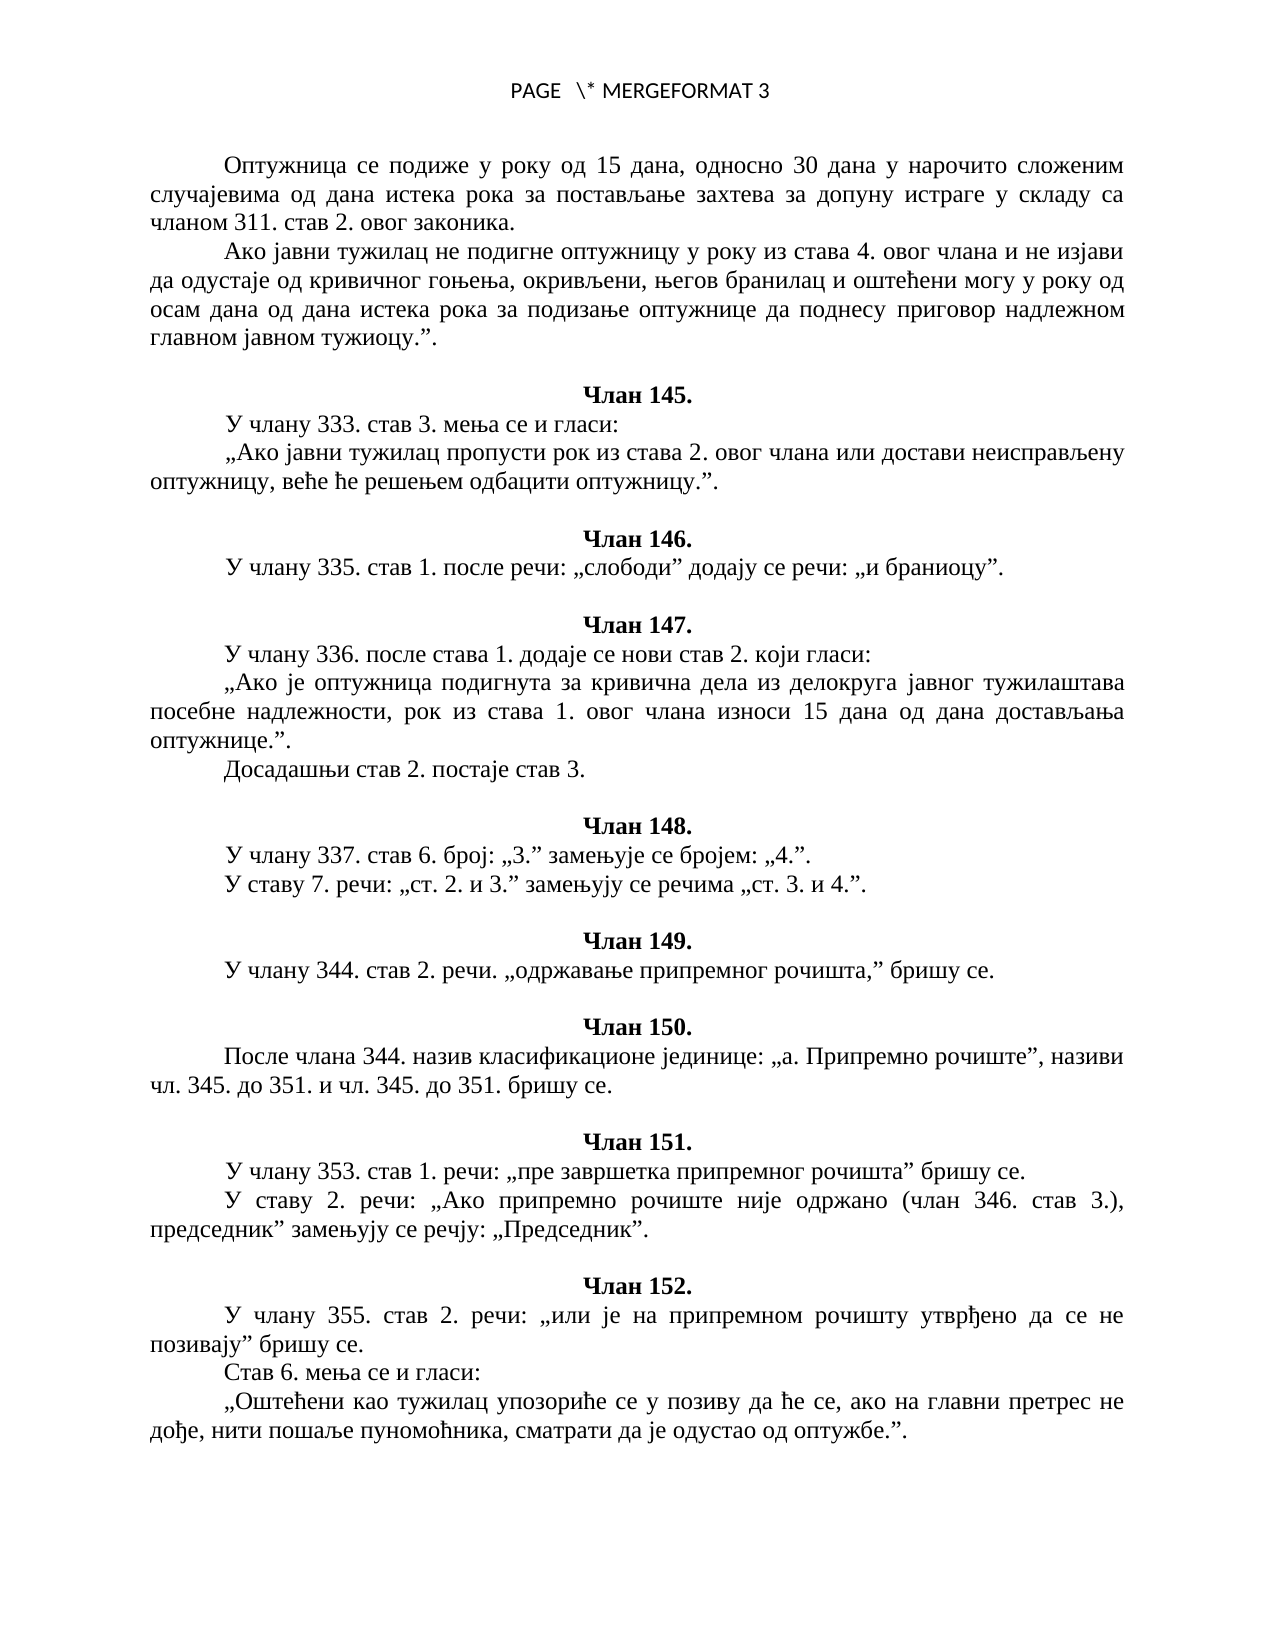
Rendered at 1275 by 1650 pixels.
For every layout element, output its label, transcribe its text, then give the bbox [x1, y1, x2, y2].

text У члану 353. став 1. речи: „пре завршетка припремног рочишта” бришу се. [150, 1156, 1125, 1185]
text Став 6. мења се и гласи: [150, 1357, 1125, 1386]
text Оптужница се подиже у року од 15 дана, односно 30 дана у нарочито сложеним случајевима од дана истека рока за постављање захтева за допуну истраге у складу са чланом 311. став 2. овог законика. [150, 150, 1125, 236]
text Члан 148. [150, 811, 1125, 840]
text У члану 337. став 6. број: „3.” замењује се бројем: „4.”. [150, 840, 1125, 869]
text У члану 333. став 3. мења се и гласи: [150, 409, 1125, 437]
text Члан 147. [150, 610, 1125, 639]
text У члану 355. став 2. речи: „или је на припремном рочишту утврђено да се не позивају” бришу се. [150, 1300, 1125, 1357]
text Члан 149. [150, 926, 1125, 955]
text У члану 344. став 2. речи. „одржавање припремног рочишта,” бришу се. [150, 955, 1125, 984]
text „Ако јавни тужилац пропусти рок из става 2. овог члана или достави неисправљену оптужницу, веће ће решењем одбацити оптужницу.”. [150, 437, 1125, 495]
text Члан 152. [150, 1271, 1125, 1300]
text У ставу 7. речи: „ст. 2. и 3.” замењују се речима „ст. 3. и 4.”. [150, 869, 1125, 897]
text Члан 150. [150, 1012, 1125, 1041]
text У члану 335. став 1. после речи: „слободи” додају се речи: „и браниоцу”. [150, 552, 1125, 581]
text Члан 145. [150, 380, 1125, 409]
text Досадашњи став 2. постаје став 3. [150, 754, 1125, 782]
text Ако јавни тужилац не подигне оптужницу у року из става 4. овог члана и не изјави да одустаје од кривичног гоњења, окривљени, његов бранилац и оштећени могу у року од осам дана од дана истека рока за подизање оптужнице да поднесу приговор надлежном главном јавном тужиоцу.”. [150, 236, 1125, 351]
text Члан 146. [150, 524, 1125, 552]
text „Ако је оптужница подигнута за кривична дела из делокруга јавног тужилаштава посебне надлежности, рок из става 1. овог члана износи 15 дана од дана достављања оптужнице.”. [150, 667, 1125, 754]
text После члана 344. назив класификационе јединице: „а. Припремно рочиште”, називи чл. 345. до 351. и чл. 345. до 351. бришу се. [150, 1041, 1125, 1099]
text „Оштећени као тужилац упозориће се у позиву да ће се, ако на главни претрес не дође, нити пошаље пуномоћника, сматрати да је одустао од оптужбе.”. [150, 1386, 1125, 1444]
text У ставу 2. речи: „Ако припремно рочиште није одржано (члан 346. став 3.), председник” замењују се речју: „Председник”. [150, 1185, 1125, 1242]
text У члану 336. после става 1. додаје се нови став 2. који гласи: [150, 639, 1125, 667]
text Члан 151. [150, 1127, 1125, 1156]
